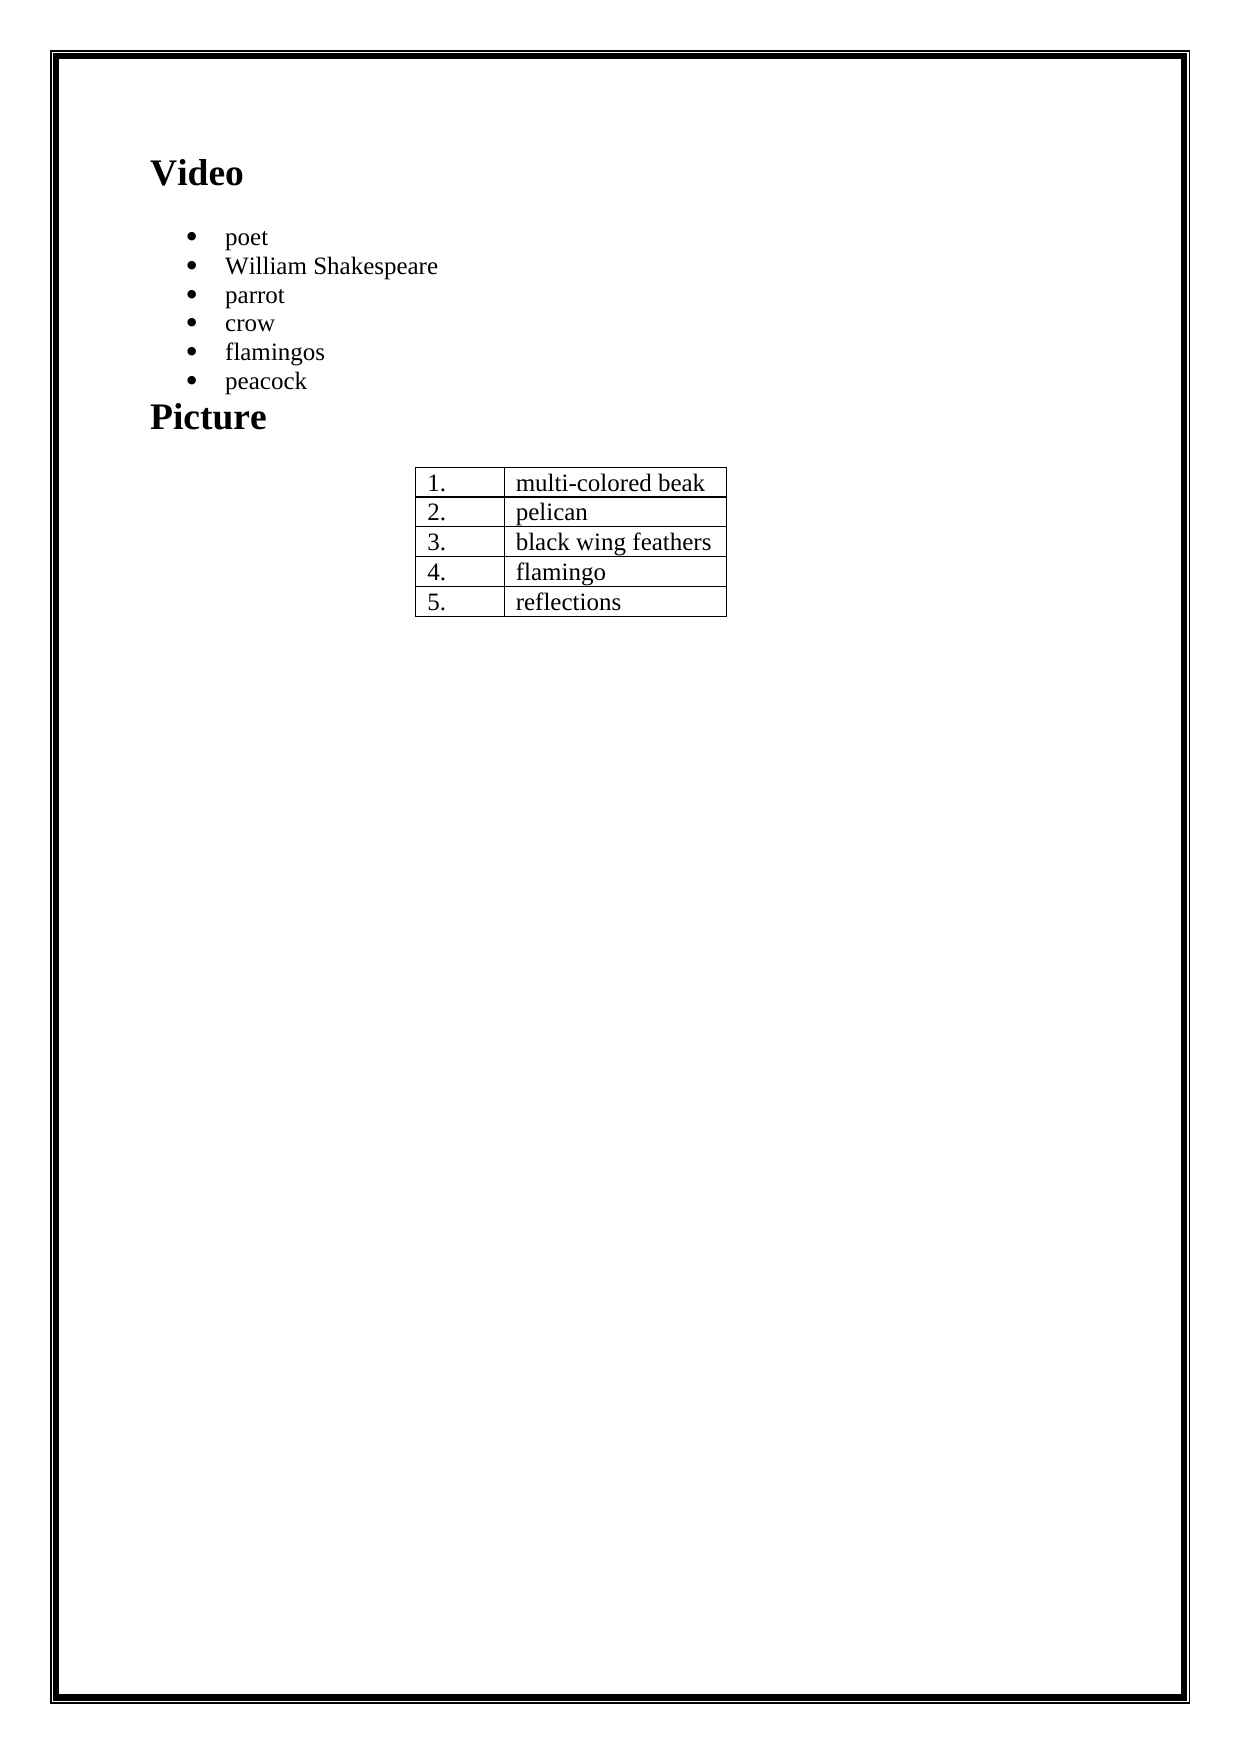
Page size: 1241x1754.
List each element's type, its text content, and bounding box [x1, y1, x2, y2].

table_cell pelican [505, 498, 726, 526]
text Picture [150, 395, 1090, 438]
table_cell flamingo [505, 557, 726, 586]
table_cell reflections [505, 587, 726, 616]
table_cell 4. [416, 557, 504, 586]
table_cell black wing feathers [505, 527, 726, 556]
table_cell 2. [416, 498, 504, 526]
text Video [150, 150, 1090, 193]
list William Shakespeare [187, 251, 1090, 280]
list parrot [187, 280, 1090, 308]
list poet [187, 222, 1090, 251]
table_header multi-colored beak [505, 468, 726, 496]
table_header 1. [416, 468, 504, 496]
list peacock [187, 366, 1090, 395]
table_cell 5. [416, 587, 504, 616]
table_cell 3. [416, 527, 504, 556]
list flamingos [187, 337, 1090, 366]
list crow [187, 308, 1090, 337]
